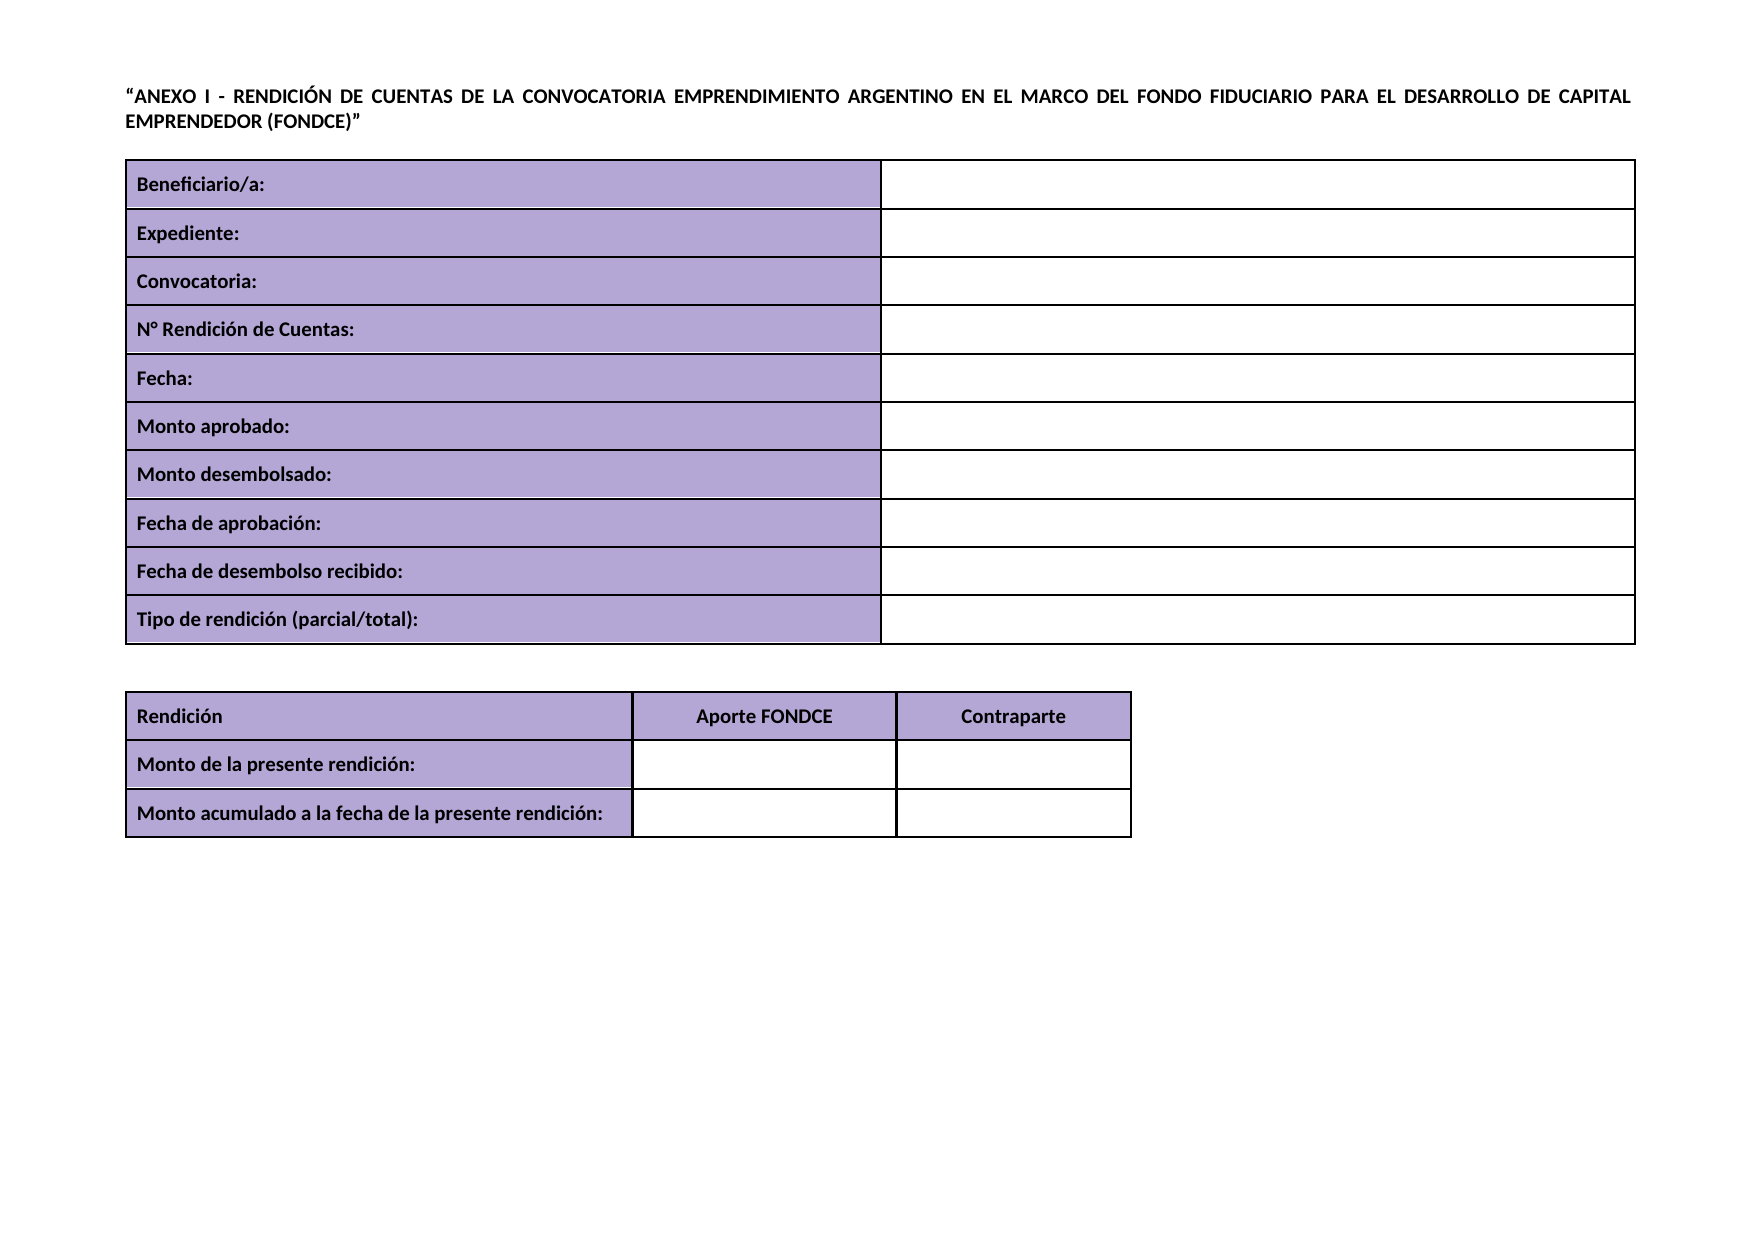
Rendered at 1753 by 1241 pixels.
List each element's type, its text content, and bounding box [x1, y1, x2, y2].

table_cell N° Rendición de Cuentas: [127, 306, 880, 352]
table_cell Monto aprobado: [127, 403, 880, 449]
table_cell [882, 403, 1634, 449]
table_cell Expediente: [127, 210, 880, 256]
table_header Aporte FONDCE [634, 693, 895, 739]
table_cell Fecha: [127, 355, 880, 401]
table_header Rendición [127, 693, 631, 739]
table_cell [882, 451, 1634, 497]
table_cell [898, 790, 1130, 836]
table_cell [882, 355, 1634, 401]
table_cell Fecha de desembolso recibido: [127, 548, 880, 594]
table_cell [882, 596, 1634, 642]
table_cell [882, 548, 1634, 594]
text “ANEXO I - RENDICIÓN DE CUENTAS DE LA CONVOCATORIA EMPRENDIMIENTO ARGENTINO EN EL MARCO DEL FONDO FIDUCIARIO PARA EL DESARROLLO DE CAPITAL EMPRENDEDOR (FONDCE)” [125, 83, 1634, 134]
table_cell [882, 210, 1634, 256]
table_header [882, 161, 1634, 207]
table_cell [882, 258, 1634, 304]
table_cell Monto desembolsado: [127, 451, 880, 497]
table_header Beneficiario/a: [127, 161, 880, 207]
table_cell Fecha de aprobación: [127, 500, 880, 546]
table_cell [882, 306, 1634, 352]
table_cell [634, 790, 895, 836]
table_cell [898, 741, 1130, 787]
table_cell [882, 500, 1634, 546]
table_cell Convocatoria: [127, 258, 880, 304]
table_cell Monto acumulado a la fecha de la presente rendición: [127, 790, 631, 836]
table_cell Tipo de rendición (parcial/total): [127, 596, 880, 642]
table_cell Monto de la presente rendición: [127, 741, 631, 787]
table_cell [634, 741, 895, 787]
table_header Contraparte [898, 693, 1130, 739]
